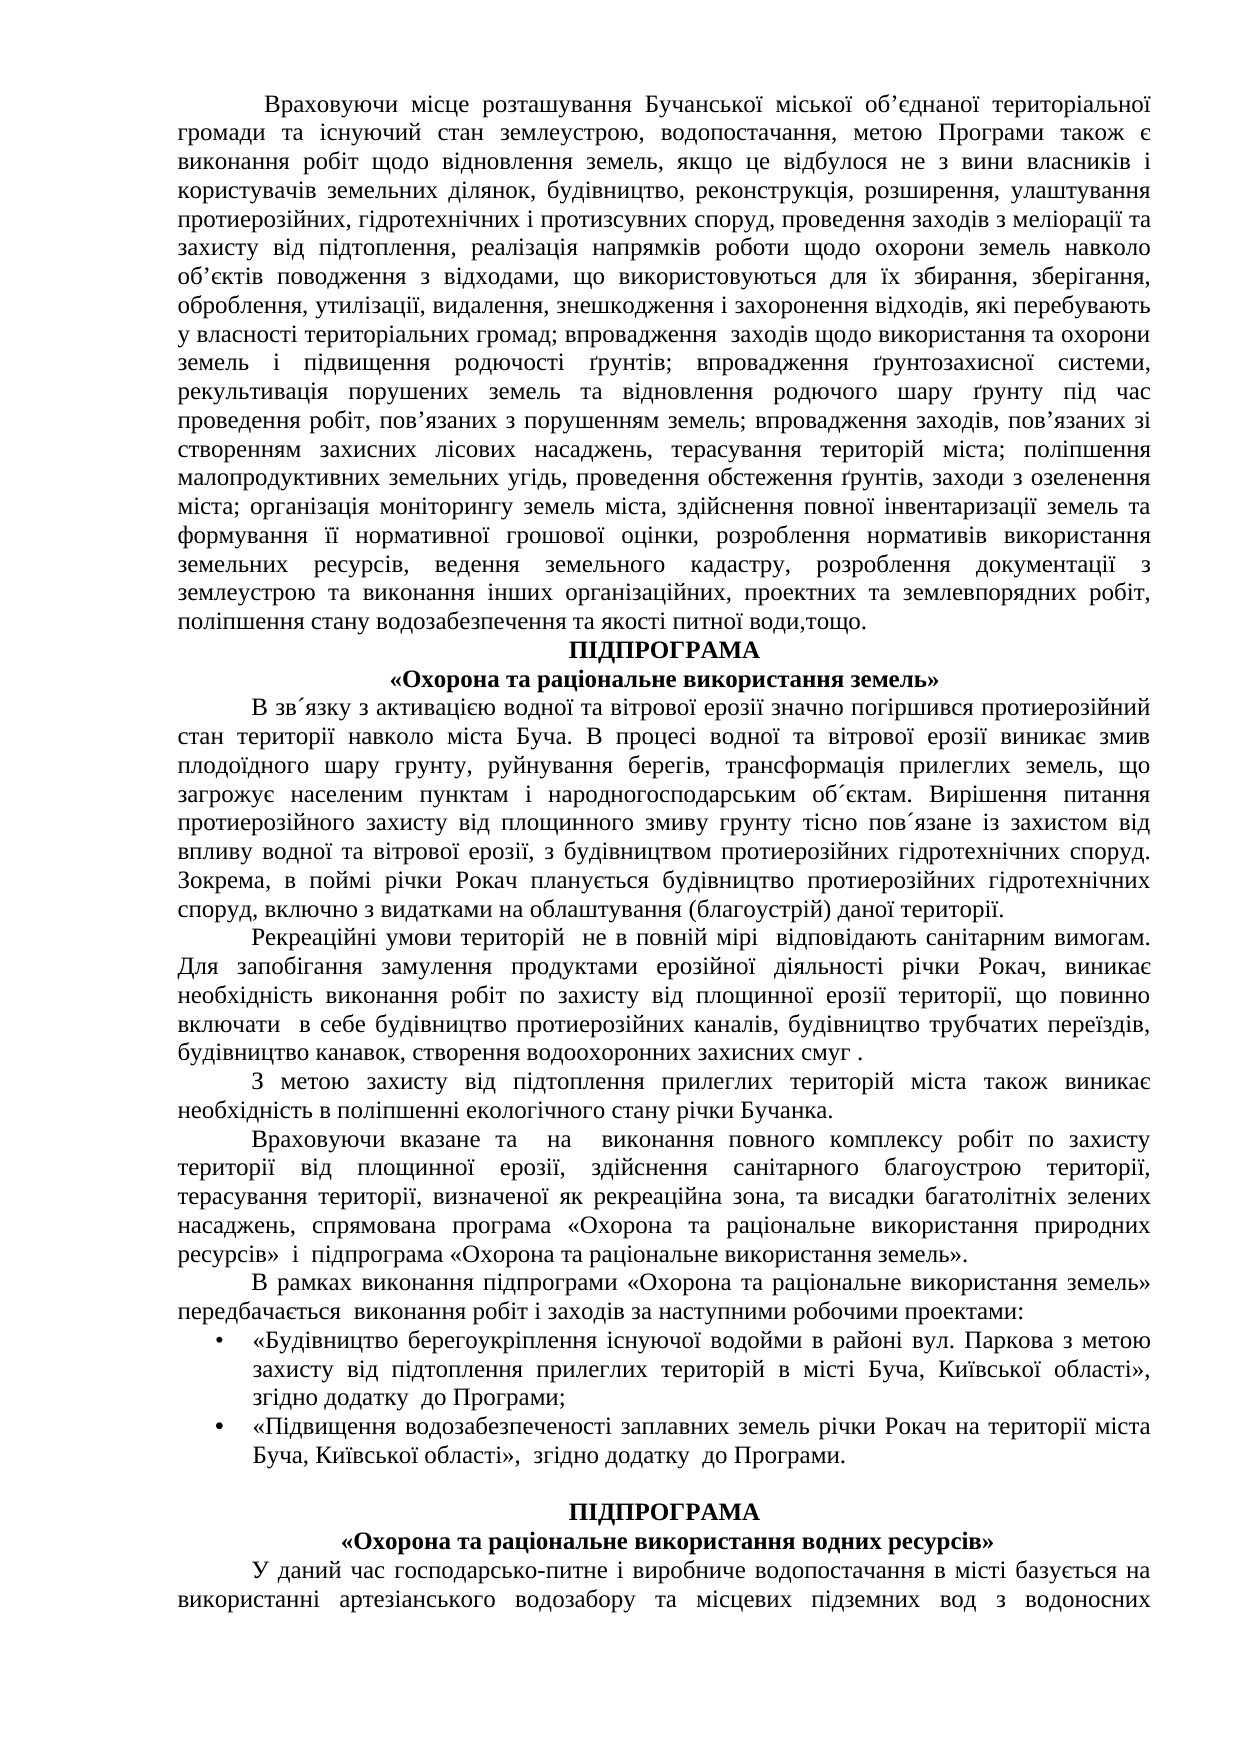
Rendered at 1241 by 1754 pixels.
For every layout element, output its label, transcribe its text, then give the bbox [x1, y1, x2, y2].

text В зв´язку з активацією водної та вітрової ерозії значно погіршився протиерозійний стан території навколо міста Буча. В процесі водної та вітрової ерозії виникає змив плодоїдного шару грунту, руйнування берегів, трансформація прилеглих земель, що загрожує населеним пунктам і народногосподарським об´єктам. Вирішення питання протиерозійного захисту від площинного змиву грунту тісно пов´язане із захистом від впливу водної та вітрової ерозії, з будівництвом протиерозійних гідротехнічних споруд. Зокрема, в поймі річки Рокач планується будівництво протиерозійних гідротехнічних споруд, включно з видатками на облаштування (благоустрій) даної території. [177, 692, 1152, 922]
list «Будівництво берегоукріплення існуючої водойми в районі вул. Паркова з метою захисту від підтоплення прилеглих територій в місті Буча, Київської області», згідно додатку до Програми; [215, 1325, 1152, 1411]
list «Підвищення водозабезпеченості заплавних земель річки Рокач на території міста Буча, Київської області», згідно додатку до Програми. [215, 1411, 1152, 1469]
text В рамках виконання підпрограми «Охорона та раціональне використання земель» передбачається виконання робіт і заходів за наступними робочими проектами: [177, 1267, 1152, 1325]
text Враховуючи місце розташування Бучанської міської об’єднаної територіальної громади та існуючий стан землеустрою, водопостачання, метою Програми також є виконання робіт щодо відновлення земель, якщо це відбулося не з вини власників і користувачів земельних ділянок, будівництво, реконструкція, розширення, улаштування протиерозійних, гідротехнічних і протизсувних споруд, проведення заходів з меліорації та захисту від підтоплення, реалізація напрямків роботи щодо охорони земель навколо об’єктів поводження з відходами, що використовуються для їх збирання, зберігання, оброблення, утилізації, видалення, знешкодження і захоронення відходів, які перебувають у власності територіальних громад; впровадження заходів щодо використання та охорони земель і підвищення родючості ґрунтів; впровадження ґрунтозахисної системи, рекультивація порушених земель та відновлення родючого шару ґрунту під час проведення робіт, пов’язаних з порушенням земель; впровадження заходів, пов’язаних зі створенням захисних лісових насаджень, терасування територій міста; поліпшення малопродуктивних земельних угідь, проведення обстеження ґрунтів, заходи з озеленення міста; організація моніторингу земель міста, здійснення повної інвентаризації земель та формування її нормативної грошової оцінки, розроблення нормативів використання земельних ресурсів, ведення земельного кадастру, розроблення документації з землеустрою та виконання інших організаційних, проектних та землевпорядних робіт, поліпшення стану водозабезпечення та якості питної води,тощо. [177, 89, 1152, 635]
text ПІДПРОГРАМА [177, 1497, 1152, 1526]
text Враховуючи вказане та на виконання повного комплексу робіт по захисту території від площинної ерозії, здійснення санітарного благоустрою території, терасування території, визначеної як рекреаційна зона, та висадки багатолітніх зелених насаджень, спрямована програма «Охорона та раціональне використання природних ресурсів» і підпрограма «Охорона та раціональне використання земель». [177, 1124, 1152, 1267]
text З метою захисту від підтоплення прилеглих територій міста також виникає необхідність в поліпшенні екологічного стану річки Бучанка. [177, 1066, 1152, 1124]
text Рекреаційні умови територій не в повній мірі відповідають санітарним вимогам. Для запобігання замулення продуктами ерозійної діяльності річки Рокач, виникає необхідність виконання робіт по захисту від площинної ерозії території, що повинно включати в себе будівництво протиерозійних каналів, будівництво трубчатих переїздів, будівництво канавок, створення водоохоронних захисних смуг . [177, 922, 1152, 1066]
text «Охорона та раціональне використання земель» [177, 664, 1152, 692]
text ПІДПРОГРАМА [177, 635, 1152, 664]
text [177, 1555, 1152, 1612]
text «Охорона та раціональне використання водних ресурсів» [177, 1526, 1152, 1555]
